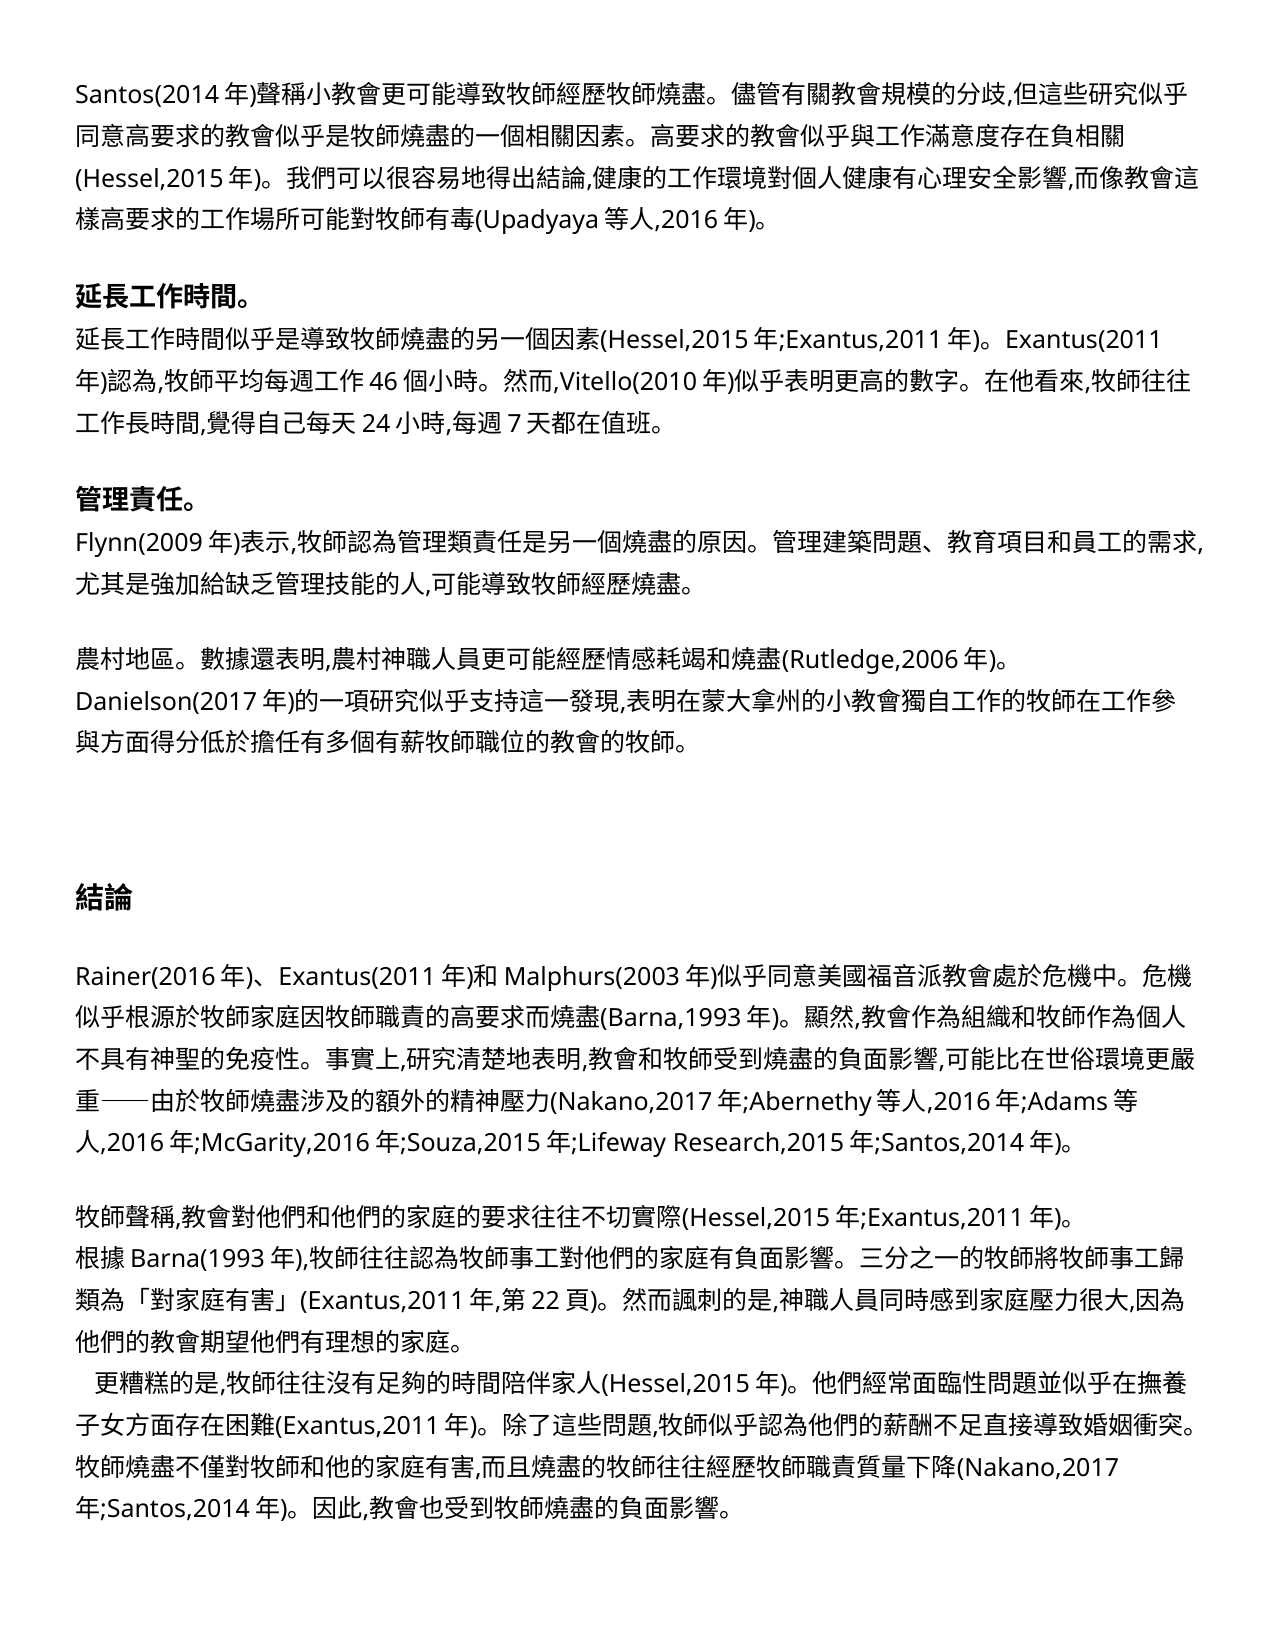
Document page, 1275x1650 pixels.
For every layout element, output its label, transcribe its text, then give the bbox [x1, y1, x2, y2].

text 管理責任。 [75, 478, 1200, 517]
text 更糟糕的是,牧師往往沒有足夠的時間陪伴家人(Hessel,2015年)。他們經常面臨性問題並似乎在撫養子女方面存在困難(Exantus,2011年)。除了這些問題,牧師似乎認為他們的薪酬不足直接導致婚姻衝突。牧師燒盡不僅對牧師和他的家庭有害,而且燒盡的牧師往往經歷牧師職責質量下降(Nakano,2017年;Santos,2014年)。因此,教會也受到牧師燒盡的負面影響。 [75, 1364, 1200, 1525]
text 延長工作時間。 [75, 275, 1200, 314]
text 農村地區。數據還表明,農村神職人員更可能經歷情感耗竭和燒盡(Rutledge,2006年)。Danielson(2017年)的一項研究似乎支持這一發現,表明在蒙大拿州的小教會獨自工作的牧師在工作參與方面得分低於擔任有多個有薪牧師職位的教會的牧師。 [75, 639, 1200, 759]
text Flynn(2009年)表示,牧師認為管理類責任是另一個燒盡的原因。管理建築問題、教育項目和員工的需求,尤其是強加給缺乏管理技能的人,可能導致牧師經歷燒盡。 [75, 523, 1200, 601]
text 延長工作時間似乎是導致牧師燒盡的另一個因素(Hessel,2015年;Exantus,2011年)。Exantus(2011年)認為,牧師平均每週工作46個小時。然而,Vitello(2010年)似乎表明更高的數字。在他看來,牧師往往工作長時間,覺得自己每天24小時,每週7天都在值班。 [75, 320, 1200, 439]
text 牧師聲稱,教會對他們和他們的家庭的要求往往不切實際(Hessel,2015年;Exantus,2011年)。 [75, 1197, 1200, 1233]
text Rainer(2016年)、Exantus(2011年)和Malphurs(2003年)似乎同意美國福音派教會處於危機中。危機似乎根源於牧師家庭因牧師職責的高要求而燒盡(Barna,1993年)。顯然,教會作為組織和牧師作為個人不具有神聖的免疫性。事實上,研究清楚地表明,教會和牧師受到燒盡的負面影響,可能比在世俗環境更嚴重——由於牧師燒盡涉及的額外的精神壓力(Nakano,2017年;Abernethy等人,2016年;Adams等人,2016年;McGarity,2016年;Souza,2015年;Lifeway Research,2015年;Santos,2014年)。 [75, 956, 1200, 1159]
text 根據Barna(1993年),牧師往往認為牧師事工對他們的家庭有負面影響。三分之一的牧師將牧師事工歸類為「對家庭有害」(Exantus,2011年,第22頁)。然而諷刺的是,神職人員同時感到家庭壓力很大,因為他們的教會期望他們有理想的家庭。 [75, 1239, 1200, 1358]
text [75, 75, 1200, 236]
text 結論 [75, 874, 1200, 917]
